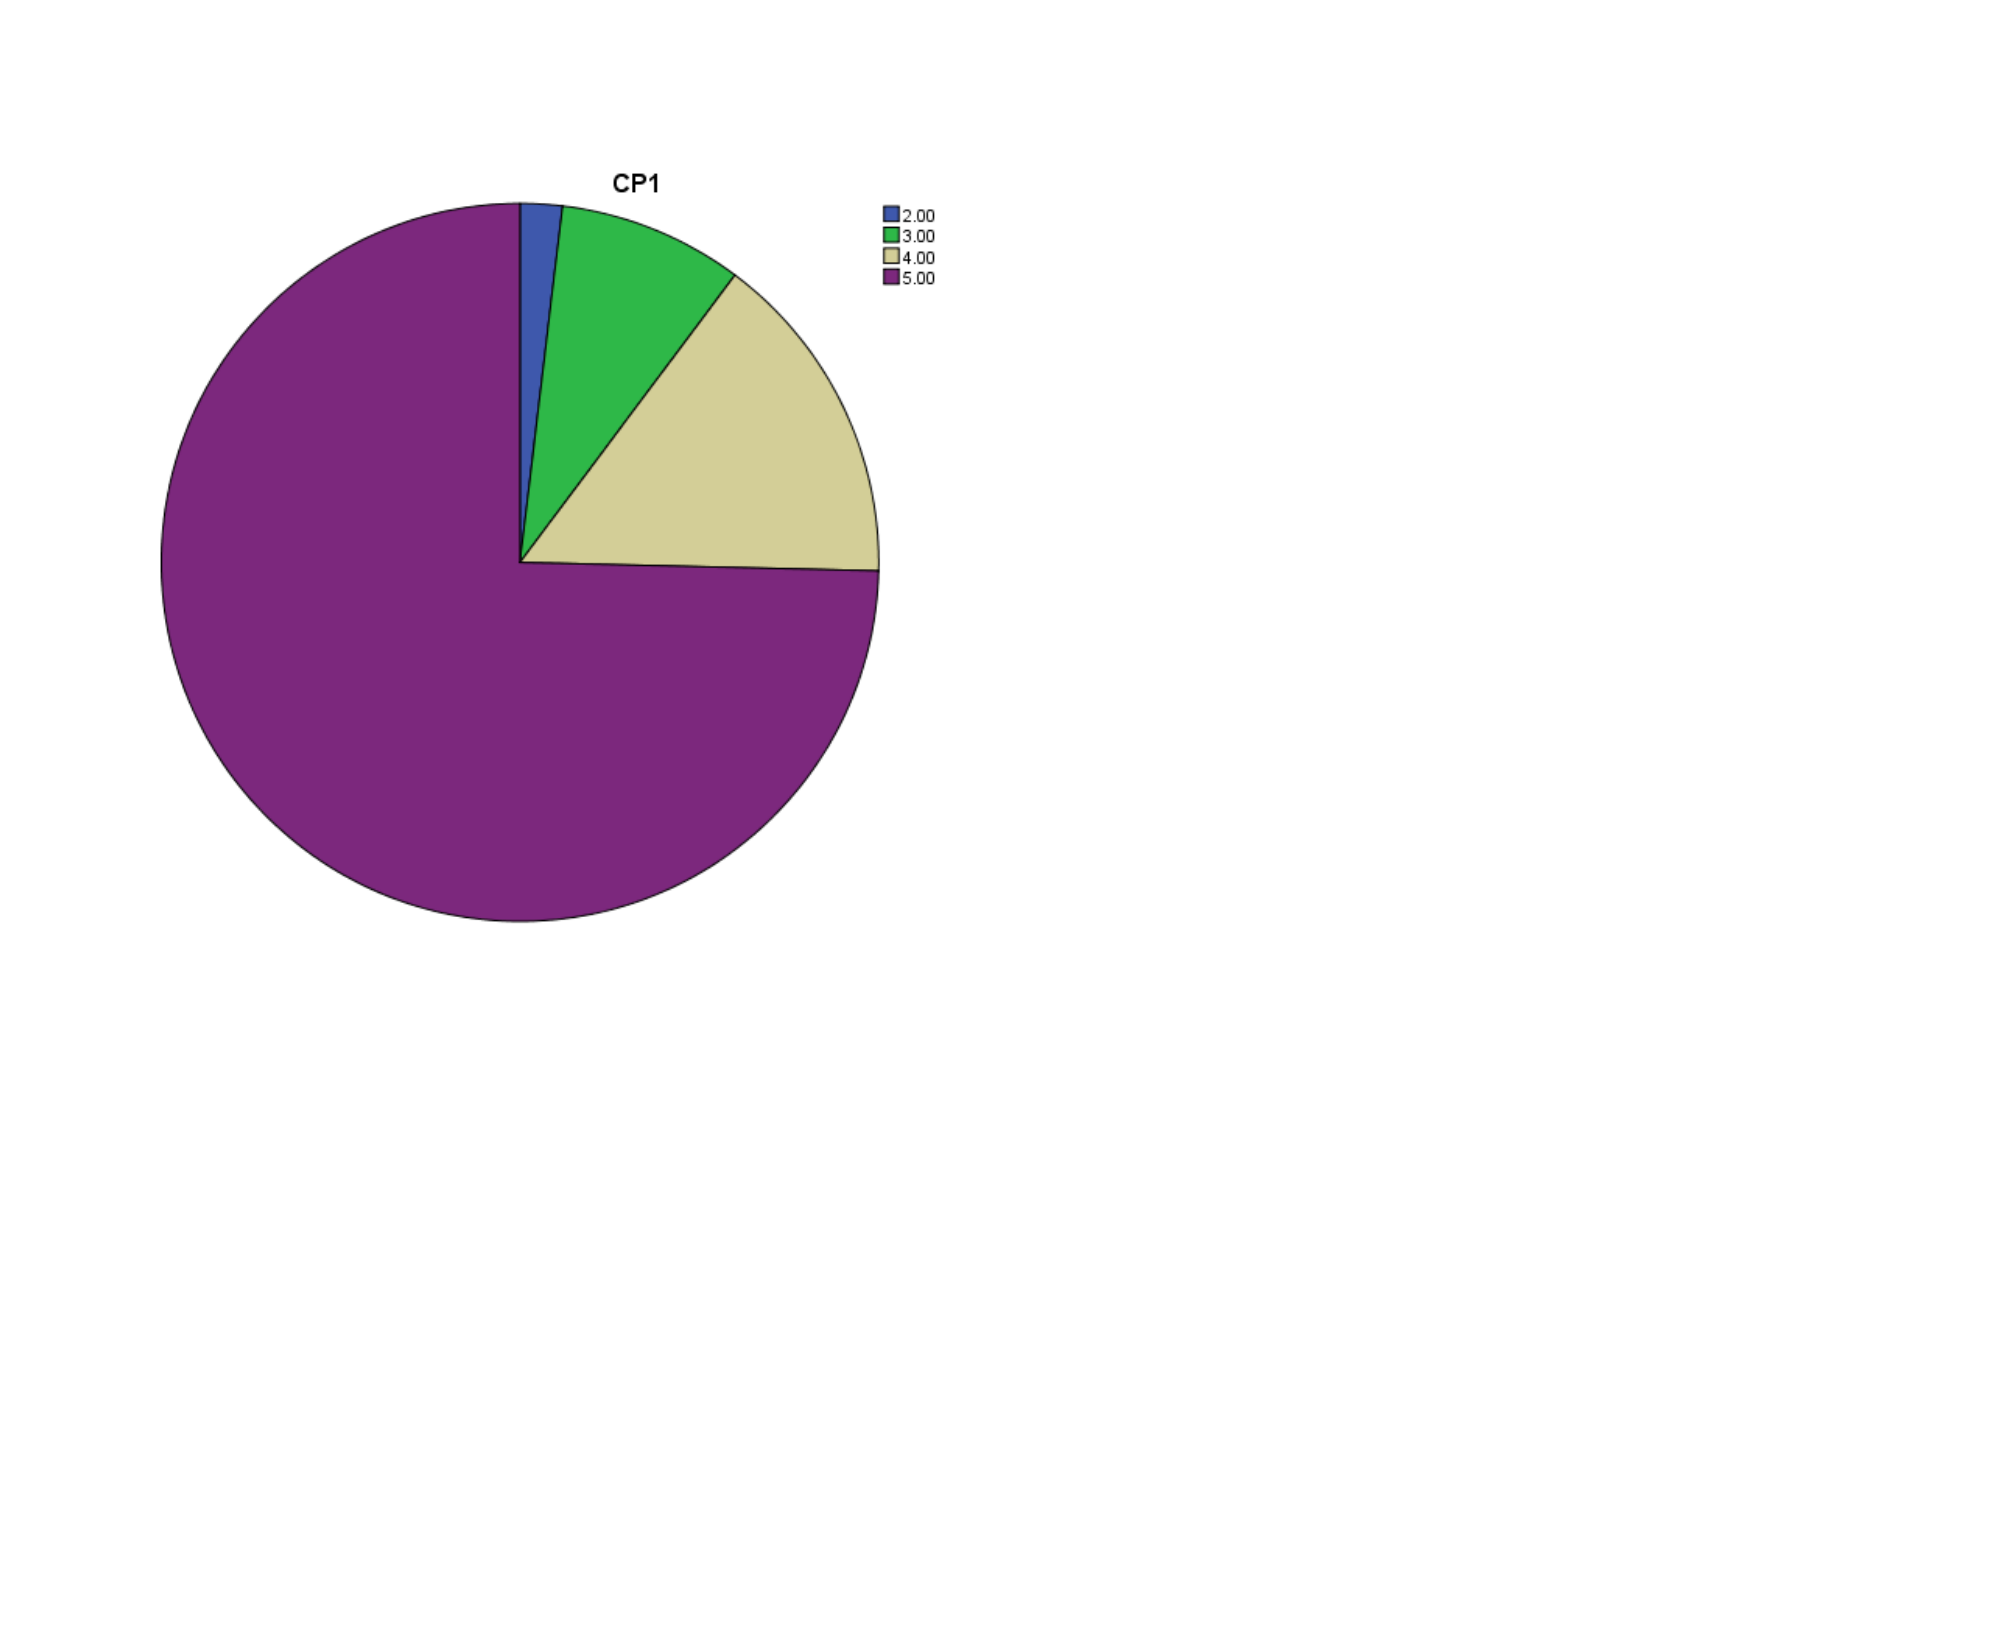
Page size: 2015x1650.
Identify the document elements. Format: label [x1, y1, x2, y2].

picture [150, 150, 1126, 931]
